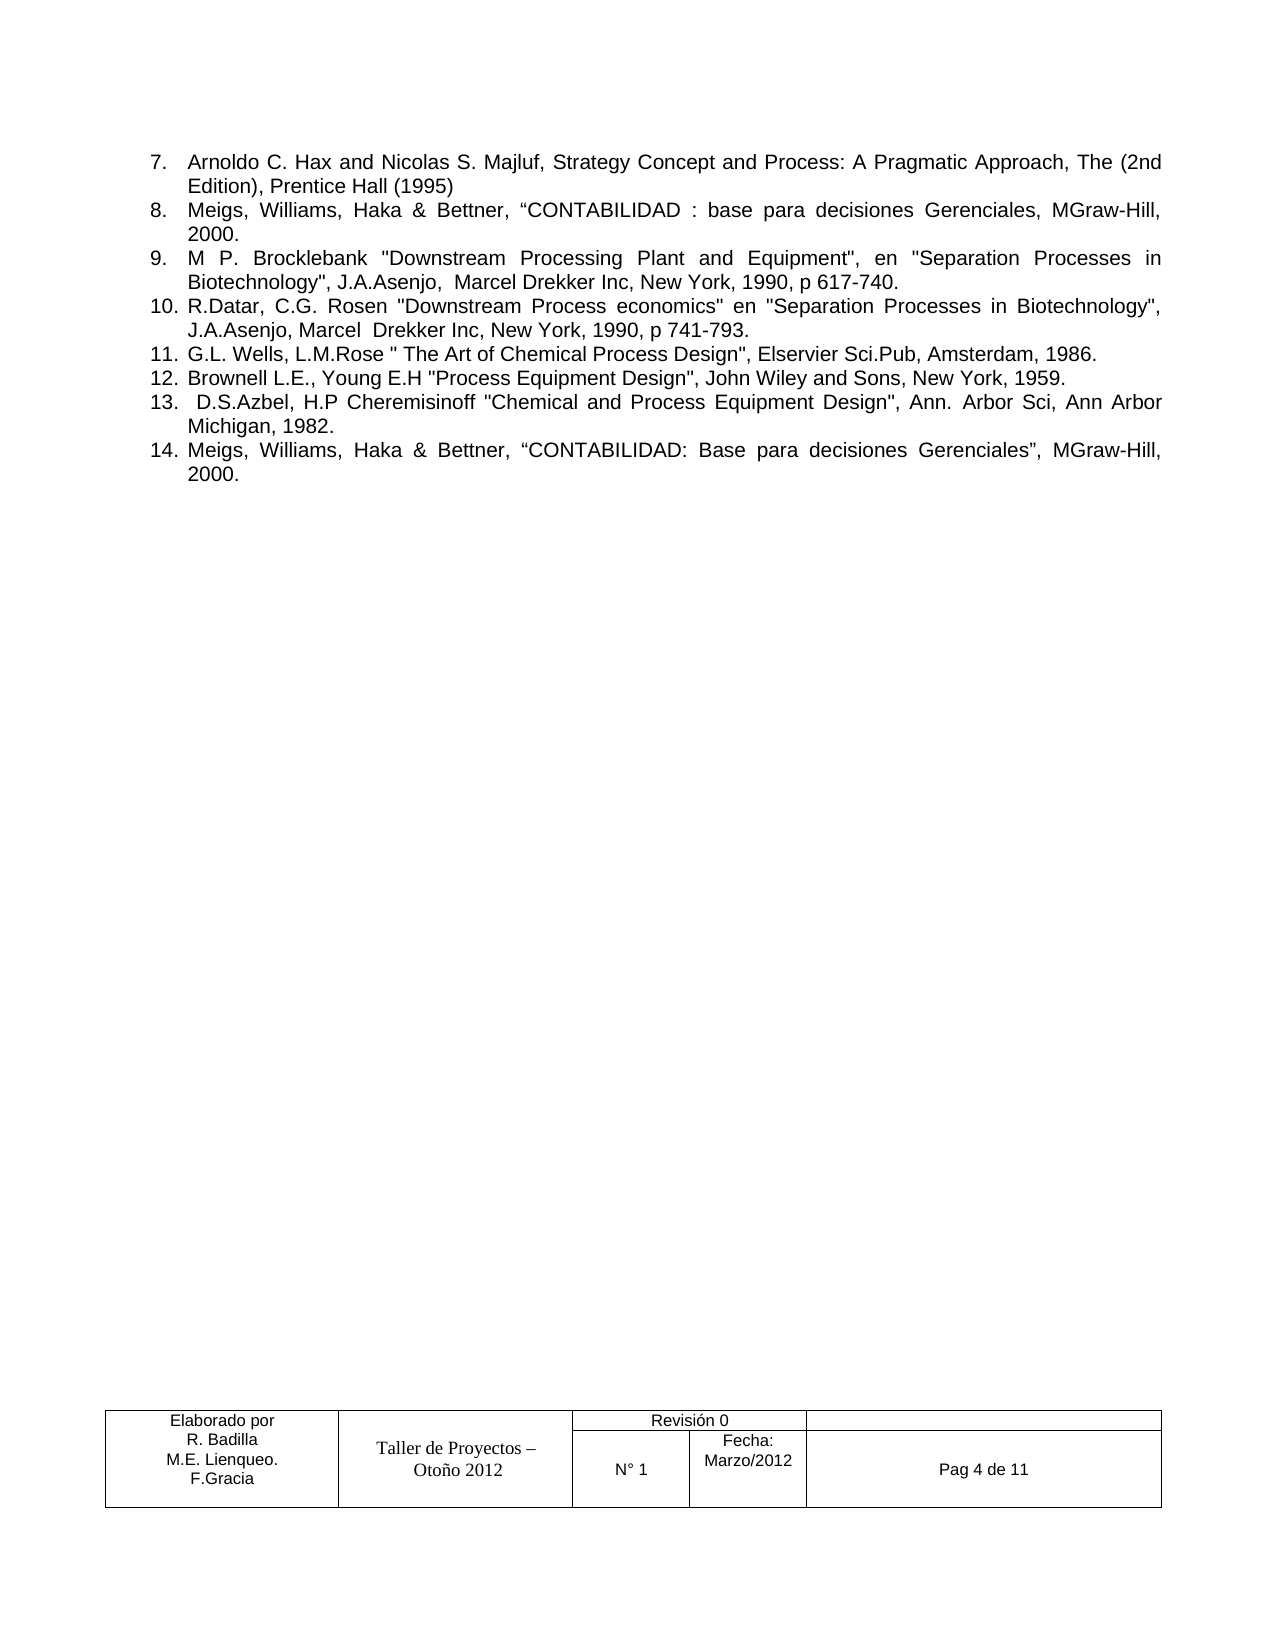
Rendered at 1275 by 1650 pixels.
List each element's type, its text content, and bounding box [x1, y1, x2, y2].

list Brownell L.E., Young E.H "Process Equipment Design", John Wiley and Sons, , 1959. [150, 366, 1162, 389]
list Meigs, Williams, Haka & Bettner, “CONTABILIDAD : base para decisiones Gerenciales, MGraw-Hill, 2000. [150, 198, 1162, 246]
list M P. Brocklebank "Downstream Processing Plant and Equipment", en "Separation Processes in Biotechnology", J.A.Asenjo, Marcel Drekker Inc, , 1990, p 617-740. [150, 246, 1162, 294]
list Meigs, Williams, Haka & Bettner, “CONTABILIDAD: Base para decisiones Gerenciales”, MGraw-Hill, 2000. [150, 437, 1162, 485]
list G.L. Wells, L.M.Rose " The Art of Chemical Process Design", Elservier Sci.Pub, , 1986. [150, 342, 1162, 366]
list R.Datar, C.G. Rosen "Downstream Process economics" en "Separation Processes in Biotechnology", J.A.Asenjo, Marcel Drekker Inc, New York, 1990, p 741-793. [150, 294, 1162, 342]
list Arnoldo C. Hax and Nicolas S. Majluf, Strategy Concept and Process: A Pragmatic Approach, The (2nd Edition), Prentice Hall (1995) [150, 150, 1162, 198]
list D.S.Azbel, H.P Cheremisinoff "Chemical and Process Equipment Design", Ann. Arbor Sci, , 1982. [150, 389, 1162, 437]
